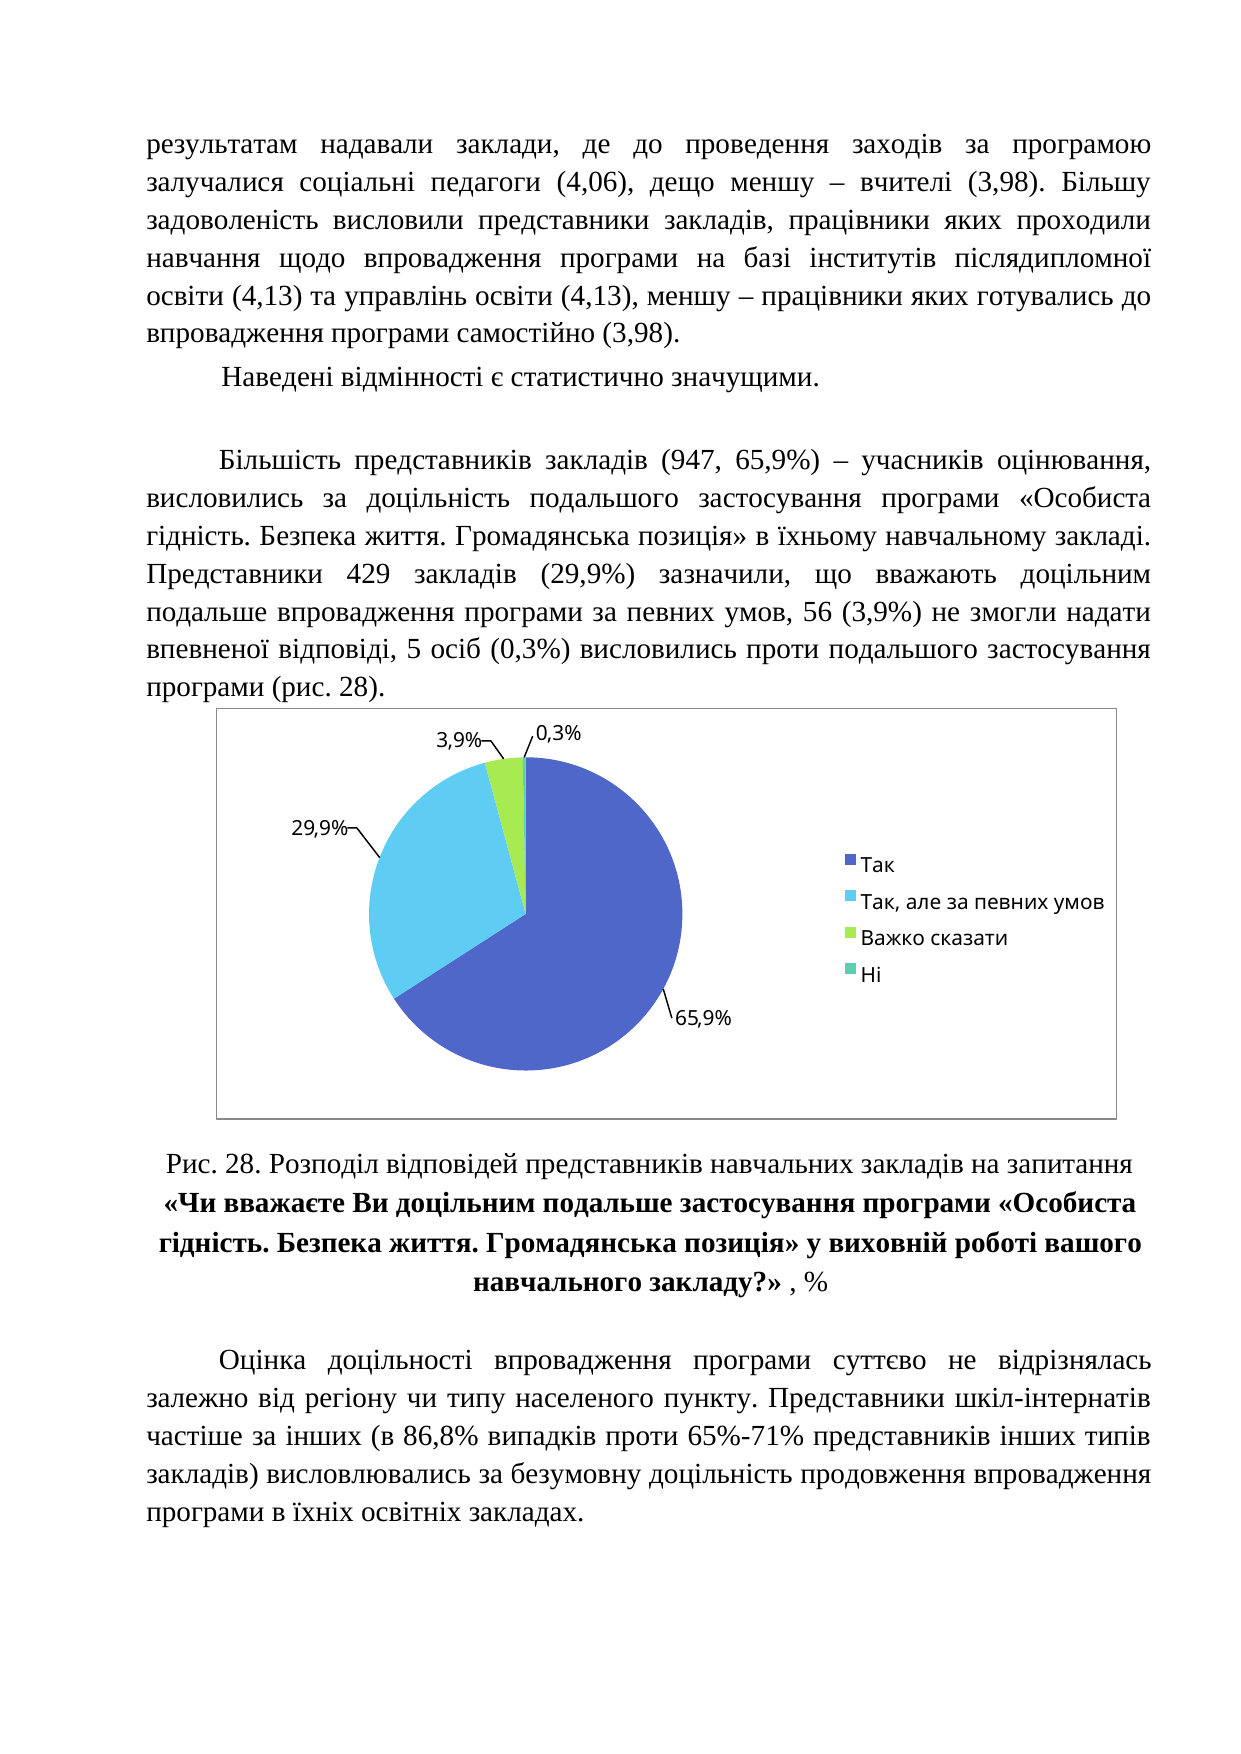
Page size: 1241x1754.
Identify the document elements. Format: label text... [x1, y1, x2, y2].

text Більшість представників закладів (947, 65,9%) – учасників оцінювання, висловились за доцільність подальшого застосування програми «Особиста гідність. Безпека життя. Громадянська позиція» в їхньому навчальному закладі. Представники 429 закладів (29,9%) зазначили, що вважають доцільним подальше впровадження програми за певних умов, 56 (3,9%) не змогли надати впевненої відповіді, 5 осіб (0,3%) висловились проти подальшого застосування програми (рис. 28). [146, 442, 1152, 703]
text «Чи вважаєте Ви доцільним подальше застосування програми «Особиста гідність. Безпека життя. Громадянська позиція» у виховній роботі вашого навчального закладу?» , % [147, 1185, 1152, 1298]
text Рис. 28. Розподіл відповідей представників навчальних закладів на запитання [166, 1146, 1152, 1179]
text Наведені відмінності є статистично значущими. [221, 359, 1152, 393]
text Оцінка доцільності впровадження програми суттєво не відрізнялась залежно від регіону чи типу населеного пункту. Представники шкіл-інтернатів частіше за інших (в 86,8% випадків проти 65%-71% представників інших типів закладів) висловлювались за безумовну доцільність продовження впровадження програми в їхніх освітніх закладах. [146, 1342, 1152, 1527]
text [146, 127, 1152, 349]
